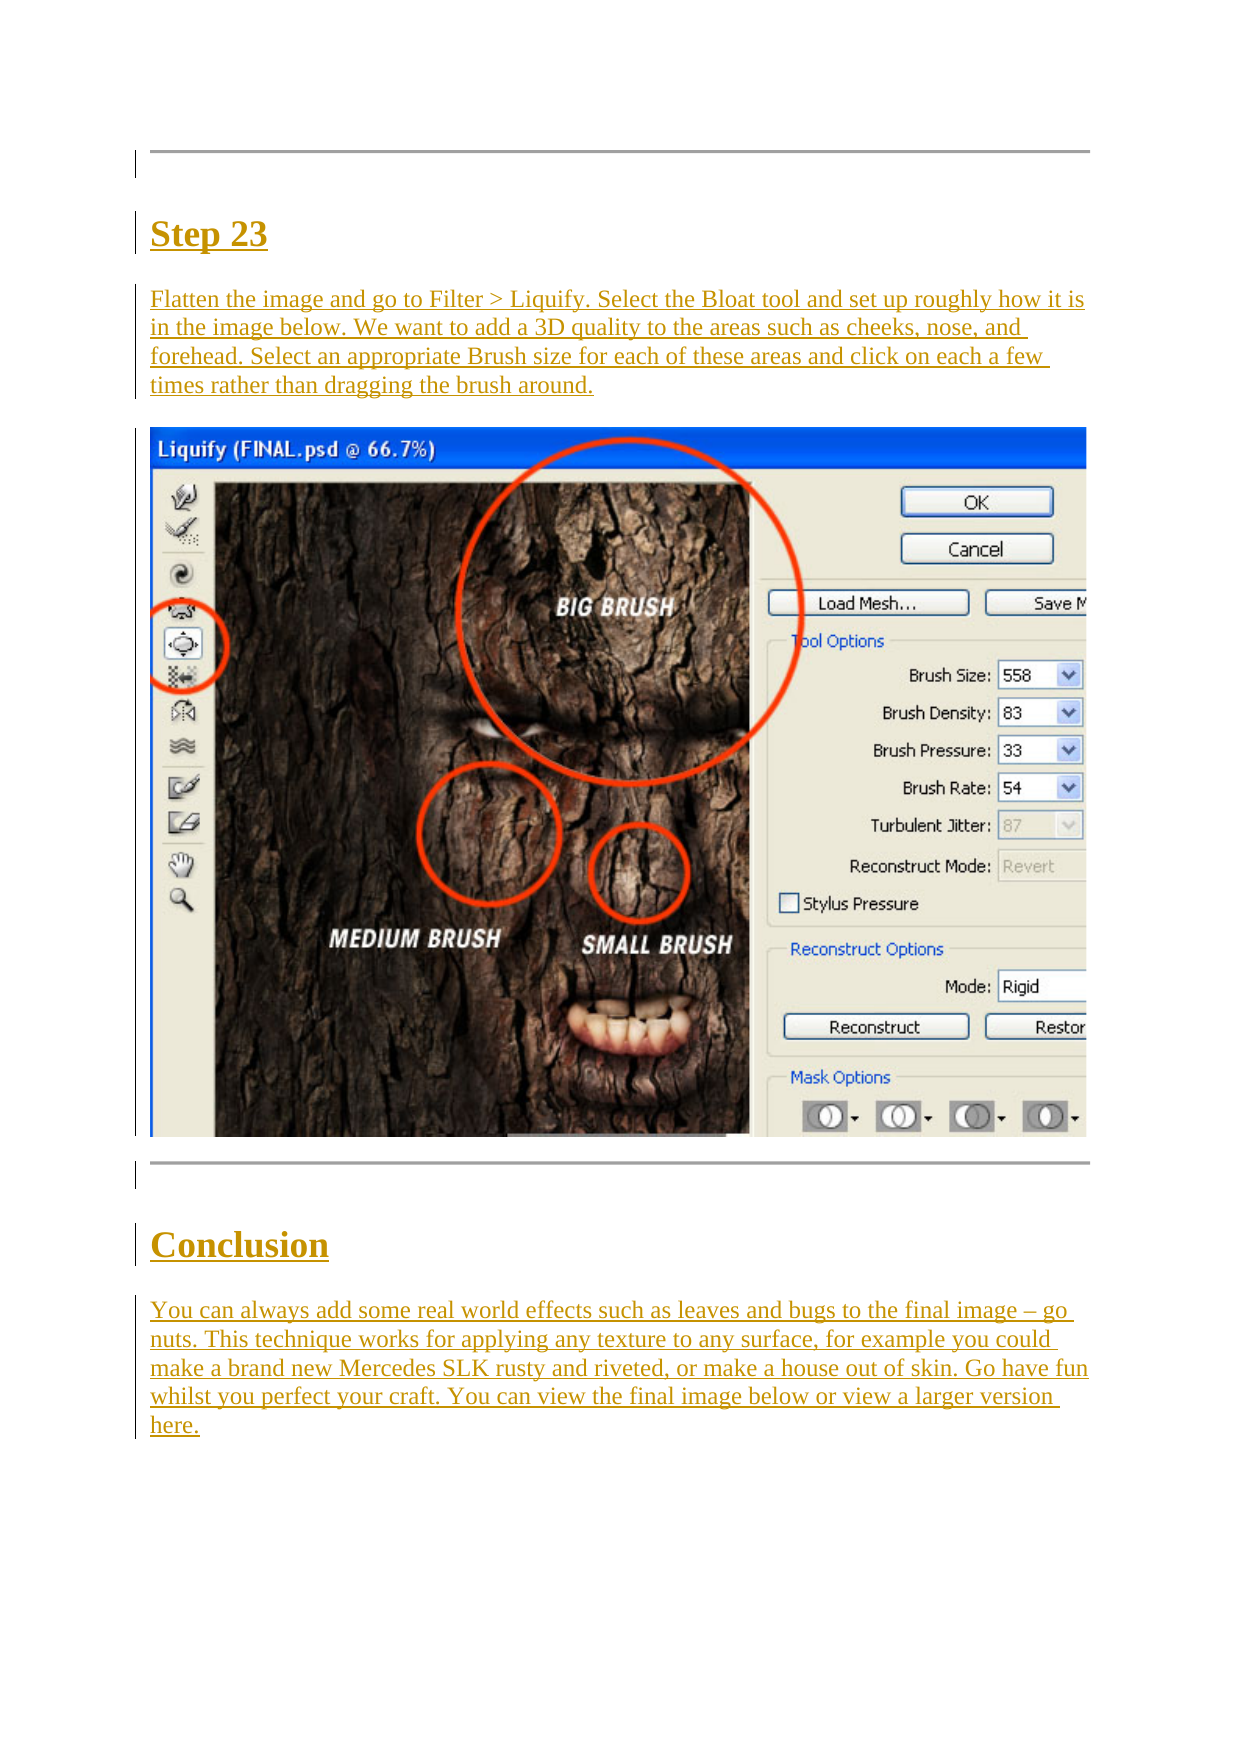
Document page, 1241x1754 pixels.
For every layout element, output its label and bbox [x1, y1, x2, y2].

picture [150, 427, 1087, 1137]
